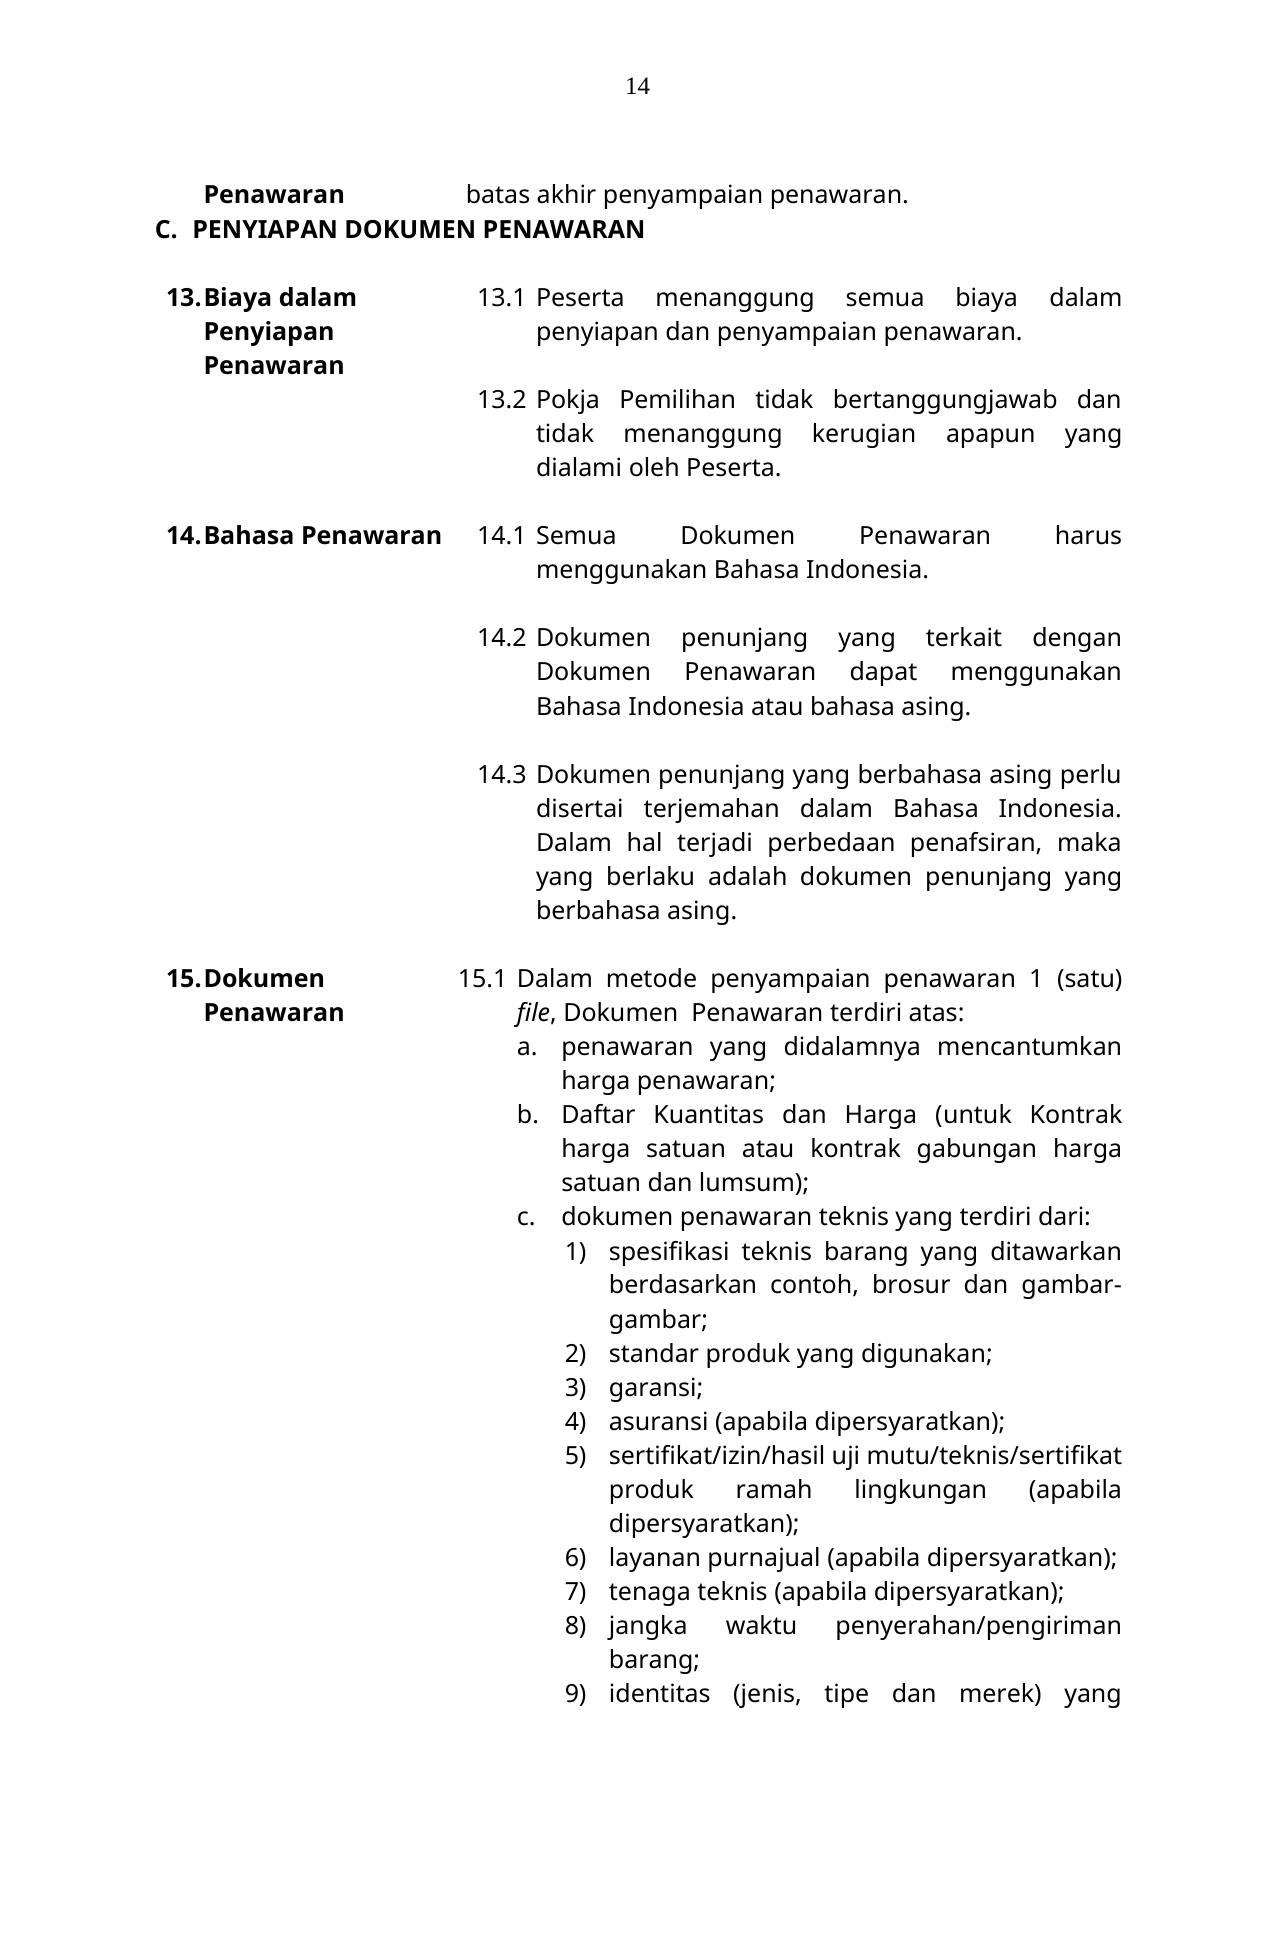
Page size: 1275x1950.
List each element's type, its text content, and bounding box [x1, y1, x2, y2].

table_cell Peserta menanggung semua biaya dalam penyiapan dan penyampaian penawaran. Pokja Pemilihan tidak bertanggungjawab dan tidak menanggung kerugian apapun yang dialami oleh Peserta. [454, 279, 1133, 518]
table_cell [148, 177, 454, 211]
table_cell Biaya dalam Penyiapan Penawaran [148, 279, 454, 518]
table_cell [454, 961, 1133, 1710]
table_cell PENYIAPAN DOKUMEN PENAWARAN [148, 211, 1133, 279]
table_cell Bahasa Penawaran [148, 518, 454, 961]
table_cell Semua Dokumen Penawaran harus menggunakan Bahasa Indonesia. Dokumen penunjang yang terkait dengan Dokumen Penawaran dapat menggunakan Bahasa Indonesia atau bahasa asing. Dokumen penunjang yang berbahasa asing perlu disertai terjemahan dalam Bahasa Indonesia. Dalam hal terjadi perbedaan penafsiran, maka yang berlaku adalah dokumen penunjang yang berbahasa asing. [454, 518, 1133, 961]
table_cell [454, 177, 1133, 211]
table_cell Dokumen Penawaran [148, 961, 454, 1710]
